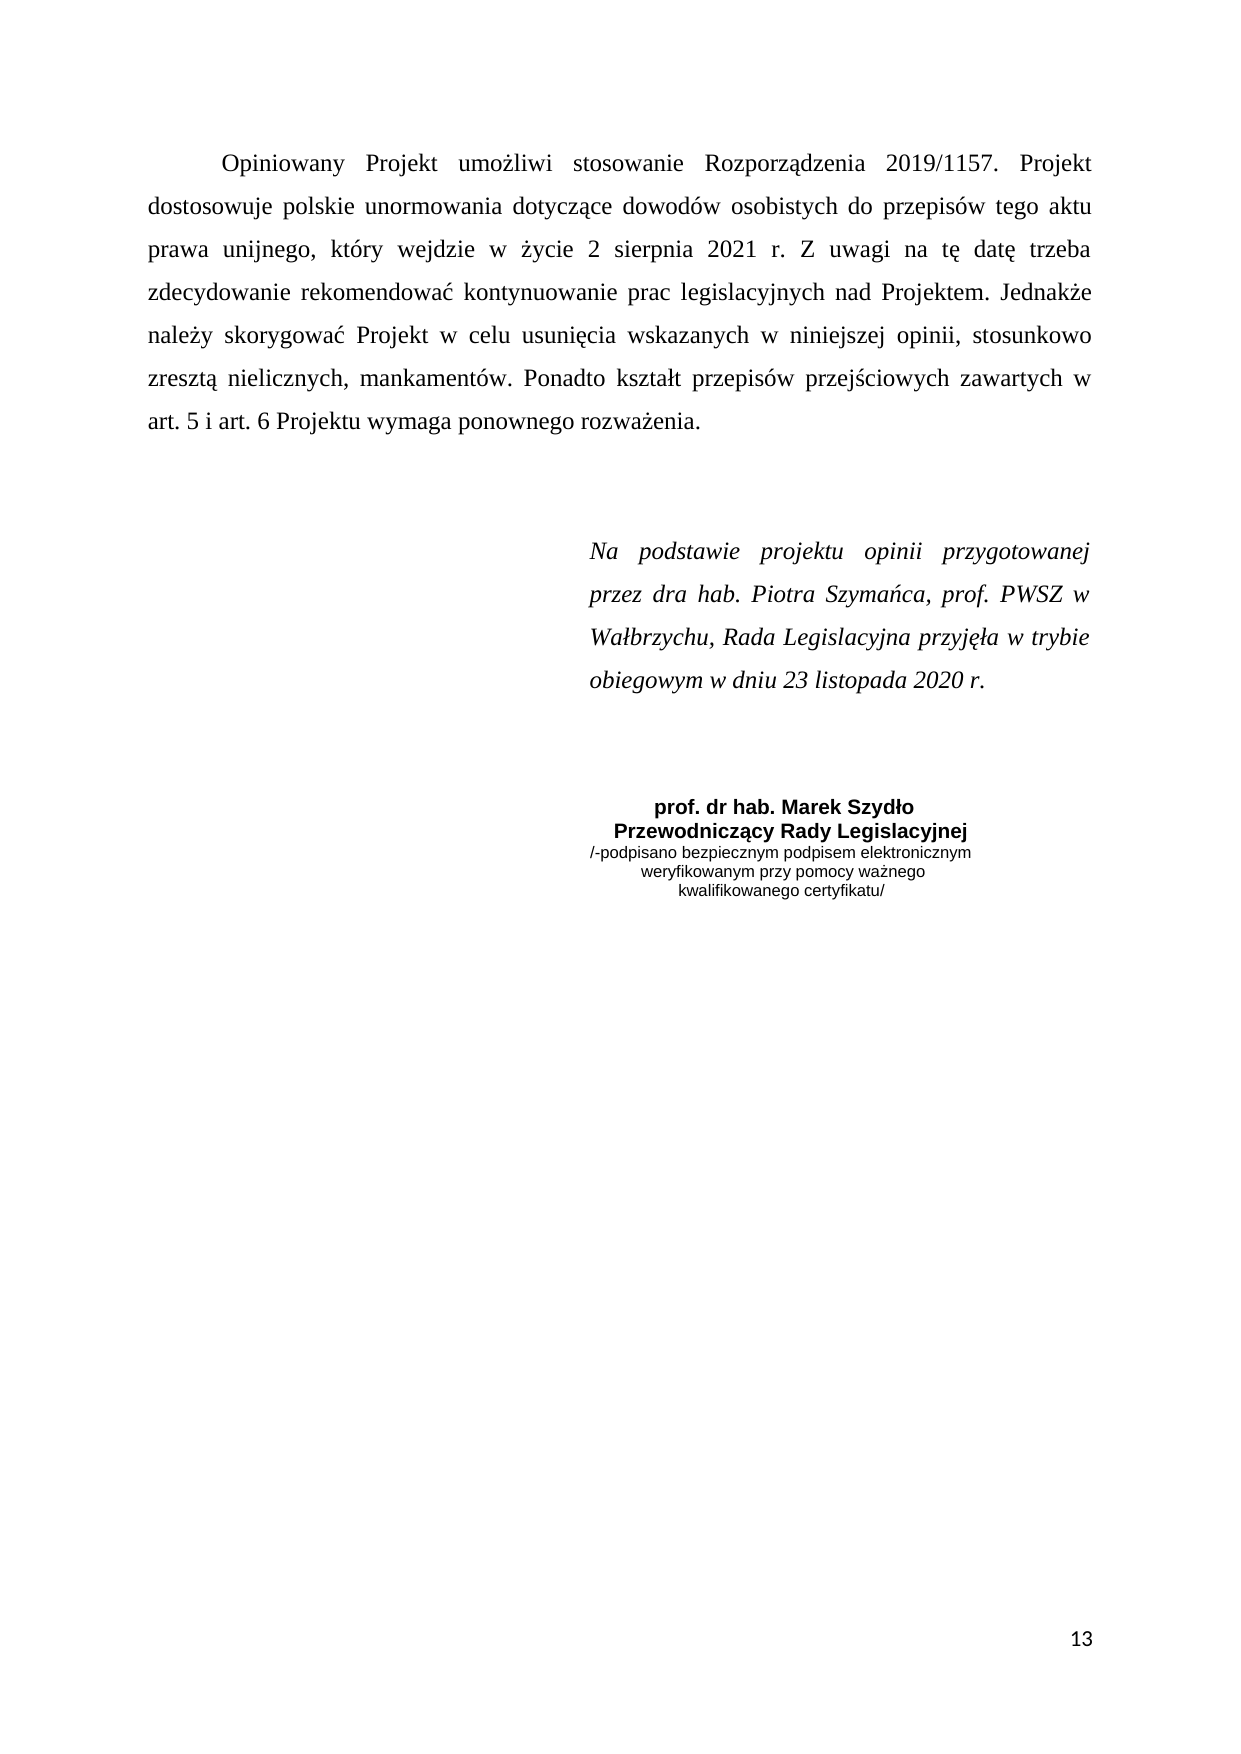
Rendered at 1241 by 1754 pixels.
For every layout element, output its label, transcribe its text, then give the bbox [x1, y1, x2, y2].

text weryfikowanym przy pomocy ważnego [516, 862, 1093, 881]
text /-podpisano bezpiecznym podpisem elektronicznym [516, 842, 1093, 862]
text Opiniowany Projekt umożliwi stosowanie Rozporządzenia 2019/1157. Projekt dostosowuje polskie unormowania dotyczące dowodów osobistych do przepisów tego aktu prawa unijnego, który wejdzie w życie 2 sierpnia 2021 r. Z uwagi na tę datę trzeba zdecydowanie rekomendować kontynuowanie prac legislacyjnych nad Projektem. Jednakże należy skorygować Projekt w celu usunięcia wskazanych w niniejszej opinii, stosunkowo zresztą nielicznych, mankamentów. Ponadto kształt przepisów przejściowych zawartych w art. 5 i art. 6 Projektu wymaga ponownego rozważenia. [148, 148, 1093, 435]
text prof. dr hab. Marek Szydło [591, 794, 1093, 818]
text kwalifikowanego certyfikatu/ [516, 881, 1093, 900]
text Na podstawie projektu opinii przygotowanej przez dra hab. Piotra Szymańca, prof. PWSZ w Wałbrzychu, Rada Legislacyjna przyjęła w trybie obiegowym w dniu 23 listopada 2020 r. [589, 536, 1093, 694]
text Przewodniczący Rady Legislacyjnej [591, 818, 1093, 842]
